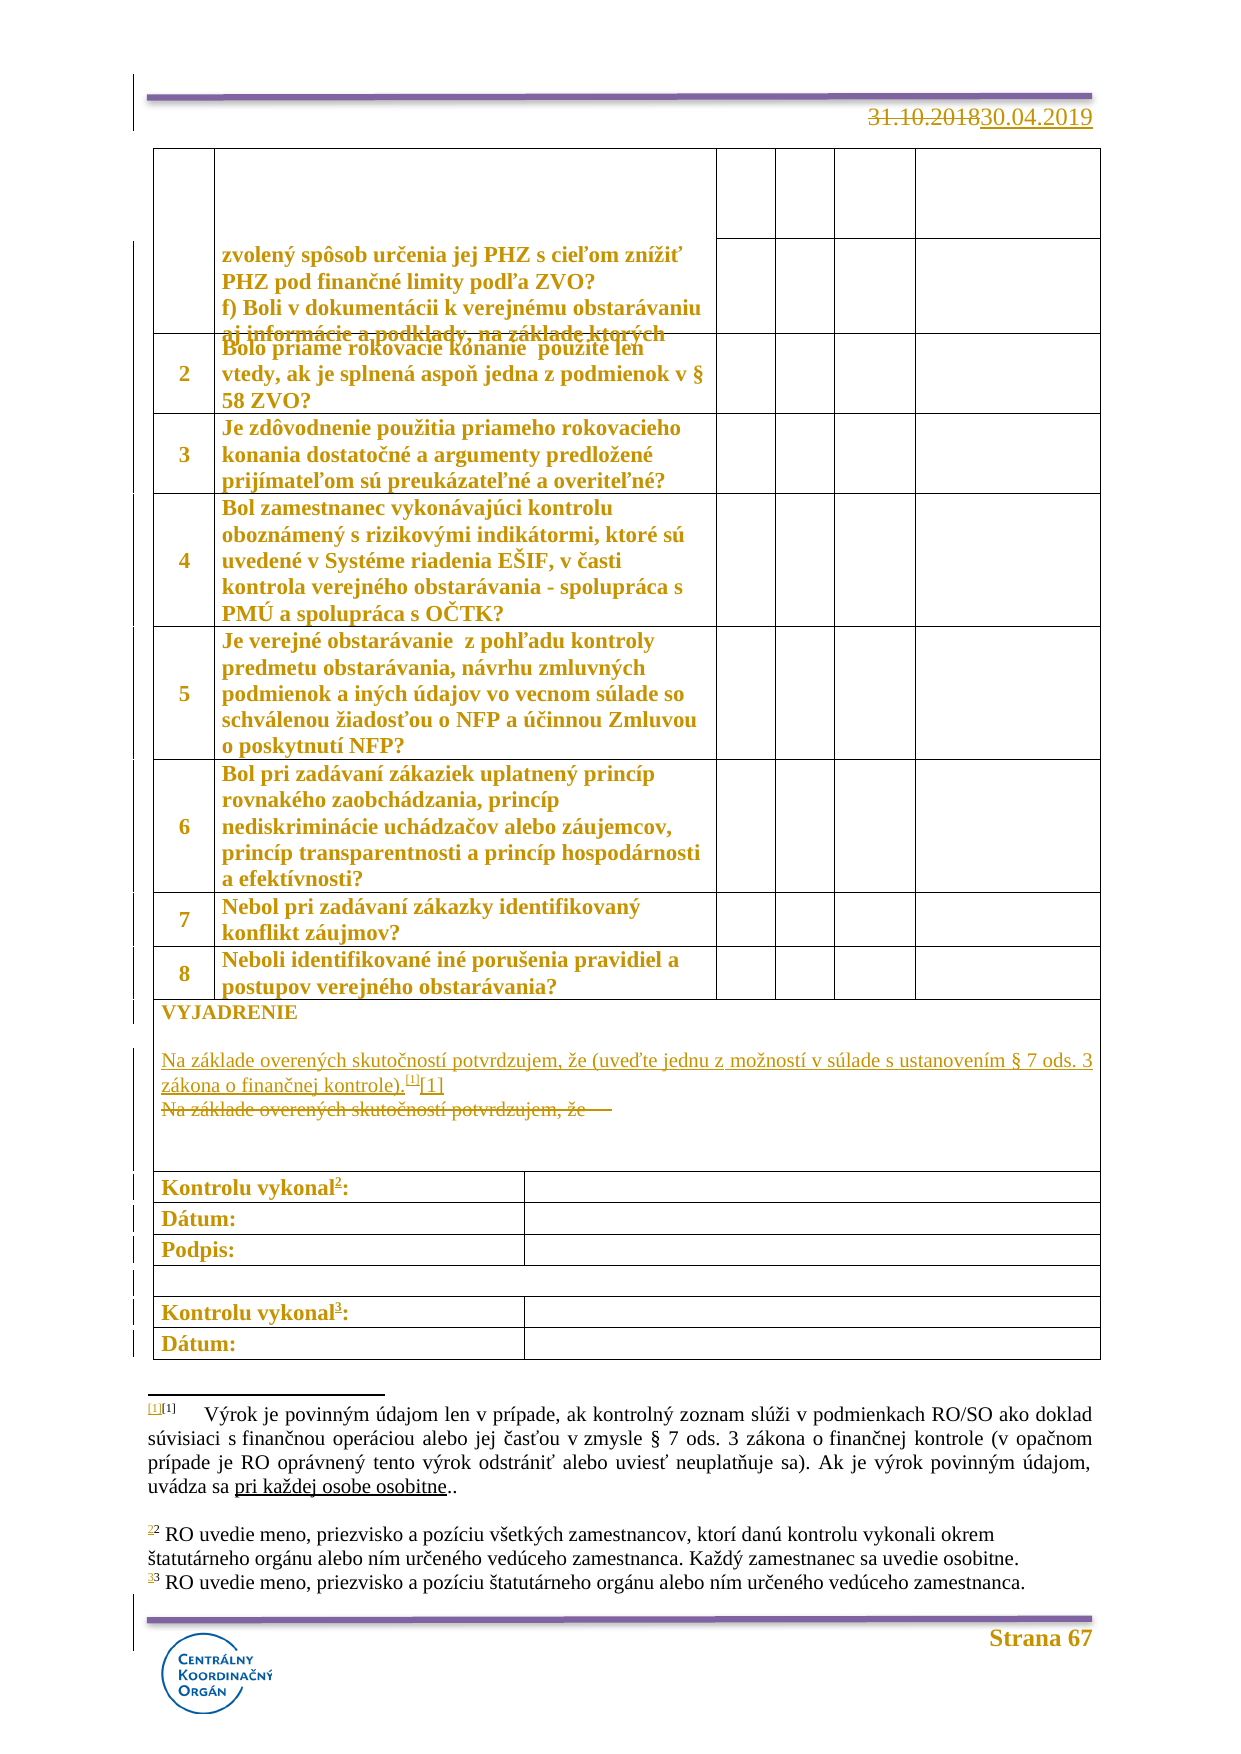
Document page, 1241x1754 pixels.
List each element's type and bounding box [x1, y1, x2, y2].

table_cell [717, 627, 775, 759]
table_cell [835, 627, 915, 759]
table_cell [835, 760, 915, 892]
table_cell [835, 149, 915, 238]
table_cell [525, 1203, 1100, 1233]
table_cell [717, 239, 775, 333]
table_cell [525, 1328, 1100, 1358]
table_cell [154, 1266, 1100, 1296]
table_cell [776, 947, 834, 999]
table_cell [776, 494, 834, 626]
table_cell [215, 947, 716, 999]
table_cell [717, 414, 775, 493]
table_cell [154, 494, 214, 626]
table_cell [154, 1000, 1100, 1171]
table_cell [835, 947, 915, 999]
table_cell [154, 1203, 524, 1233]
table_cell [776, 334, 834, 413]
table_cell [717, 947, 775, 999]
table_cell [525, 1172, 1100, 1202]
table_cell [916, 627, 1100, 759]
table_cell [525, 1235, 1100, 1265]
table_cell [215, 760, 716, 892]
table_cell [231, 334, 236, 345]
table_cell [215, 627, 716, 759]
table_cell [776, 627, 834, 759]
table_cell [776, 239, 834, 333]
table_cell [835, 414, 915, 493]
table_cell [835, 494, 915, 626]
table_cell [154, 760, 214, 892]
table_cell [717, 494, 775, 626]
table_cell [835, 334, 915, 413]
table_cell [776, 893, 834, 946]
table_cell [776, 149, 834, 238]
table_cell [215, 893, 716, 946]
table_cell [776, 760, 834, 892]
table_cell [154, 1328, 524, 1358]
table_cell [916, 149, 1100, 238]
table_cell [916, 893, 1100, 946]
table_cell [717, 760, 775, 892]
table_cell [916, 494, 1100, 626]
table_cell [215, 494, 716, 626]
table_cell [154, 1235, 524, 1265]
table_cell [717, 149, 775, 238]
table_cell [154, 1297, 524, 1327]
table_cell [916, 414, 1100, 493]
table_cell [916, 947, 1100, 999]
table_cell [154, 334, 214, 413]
picture [159, 1631, 272, 1713]
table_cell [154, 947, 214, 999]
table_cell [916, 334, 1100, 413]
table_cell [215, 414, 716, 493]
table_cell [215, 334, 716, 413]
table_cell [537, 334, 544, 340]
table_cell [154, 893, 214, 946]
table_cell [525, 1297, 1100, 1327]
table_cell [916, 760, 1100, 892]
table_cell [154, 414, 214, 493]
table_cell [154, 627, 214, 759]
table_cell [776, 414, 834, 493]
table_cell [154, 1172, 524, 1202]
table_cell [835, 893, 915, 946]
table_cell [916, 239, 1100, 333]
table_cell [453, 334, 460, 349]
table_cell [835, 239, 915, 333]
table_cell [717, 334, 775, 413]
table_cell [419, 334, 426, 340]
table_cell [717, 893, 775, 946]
